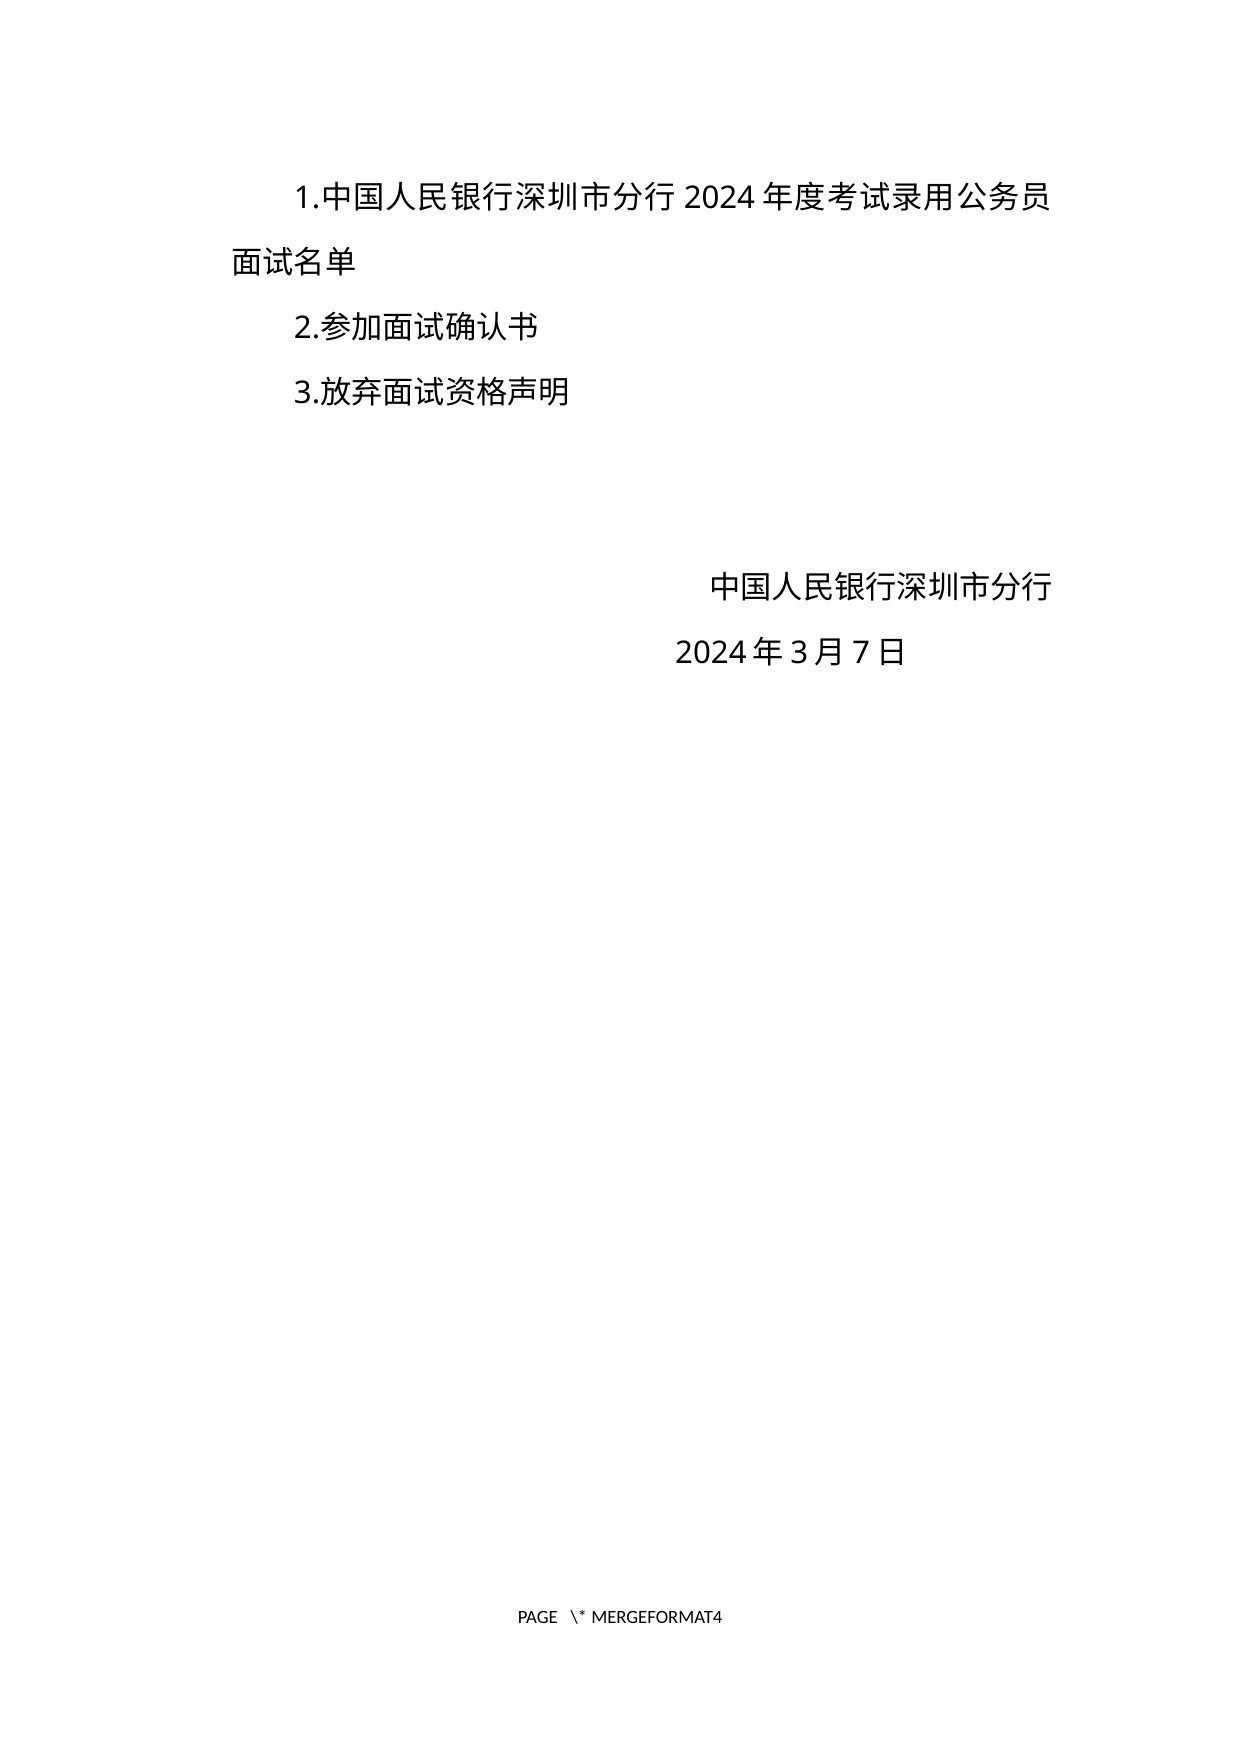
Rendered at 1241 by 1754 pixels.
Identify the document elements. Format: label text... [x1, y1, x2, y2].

text 2.参加面试确认书 [231, 292, 1053, 357]
text 2024年3月7日 [231, 617, 1053, 682]
text 3.放弃面试资格声明 [231, 357, 1053, 422]
text 1.中国人民银行深圳市分行2024年度考试录用公务员面试名单 [231, 162, 1053, 292]
text 中国人民银行深圳市分行 [231, 552, 1053, 617]
